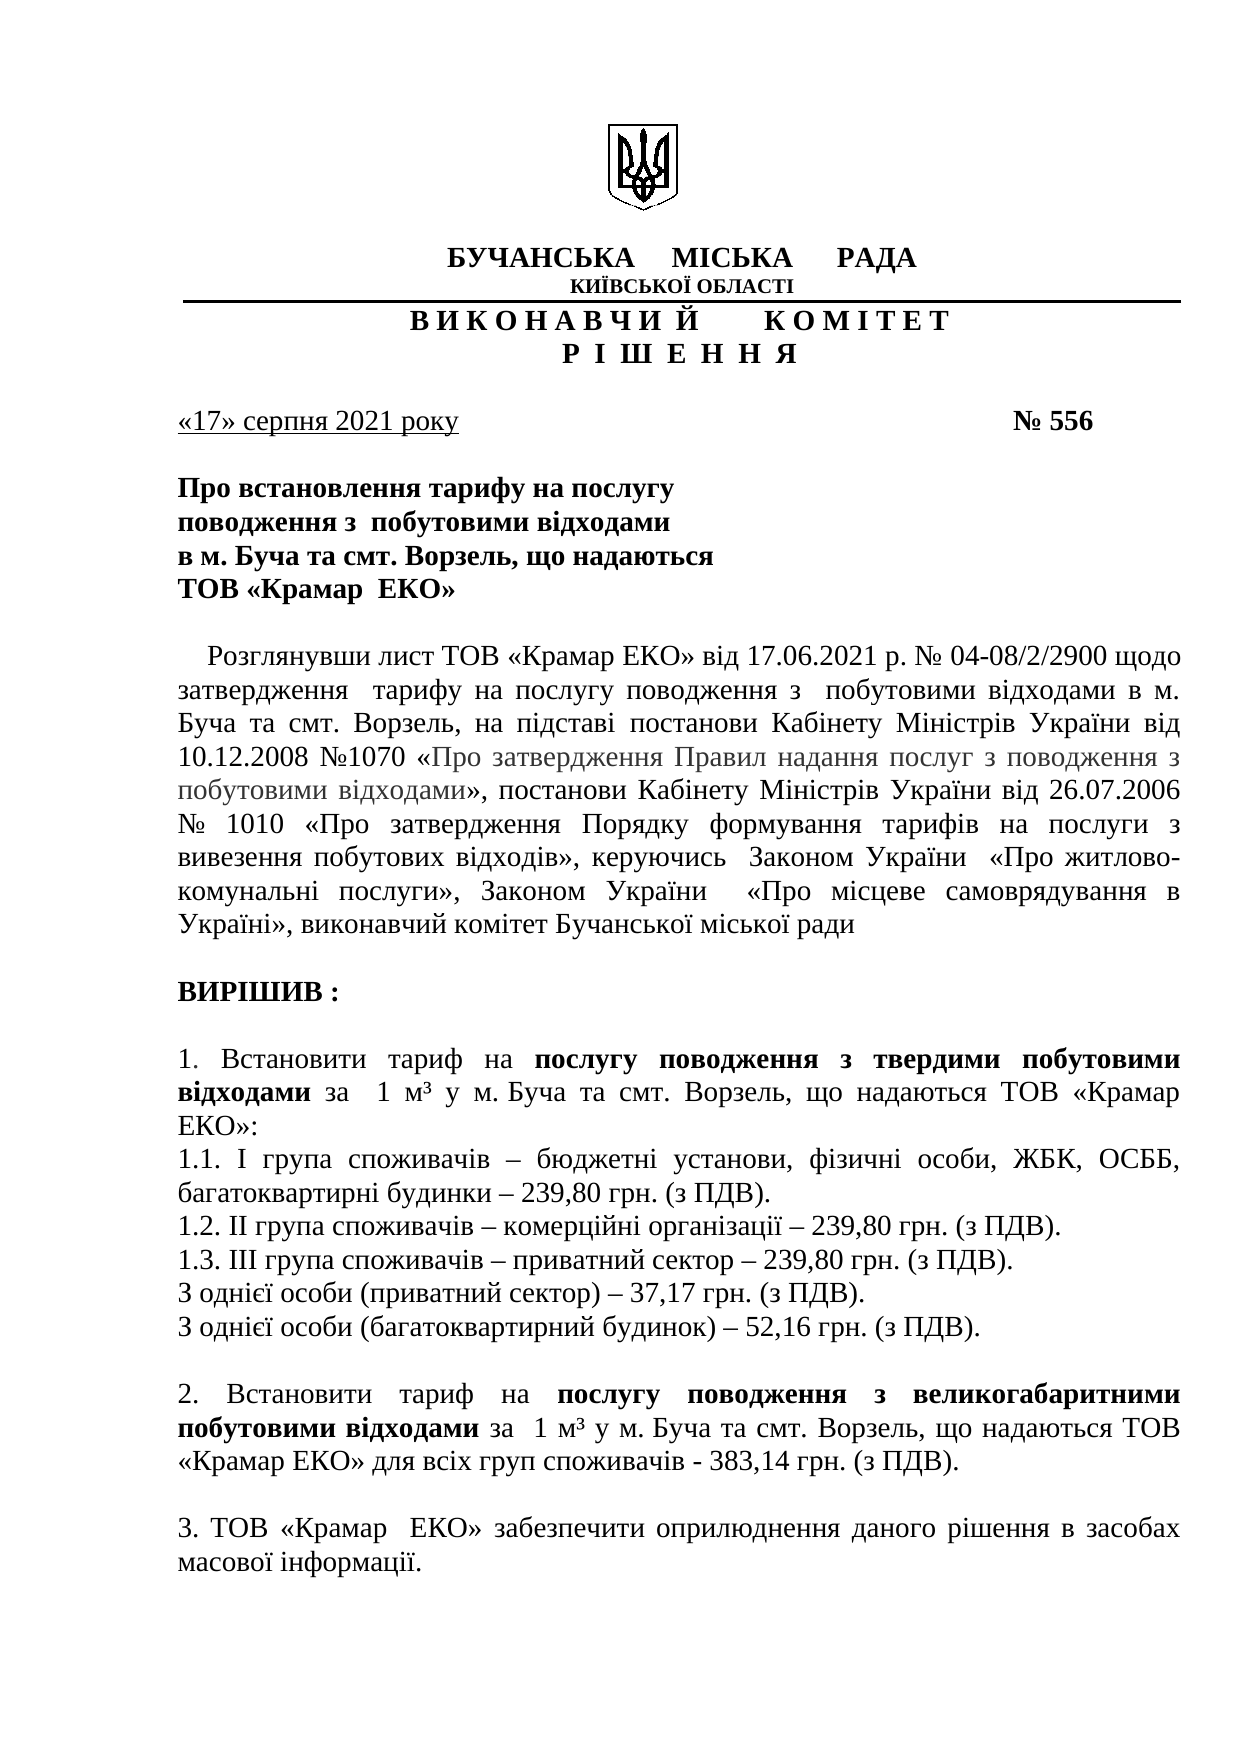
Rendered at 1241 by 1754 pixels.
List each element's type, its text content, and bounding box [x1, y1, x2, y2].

text Розглянувши лист ТОВ «Крамар ЕКО» від 17.06.2021 р. № 04-08/2/2900 щодо затвердження тарифу на послугу поводження з побутовими відходами в м. Буча та смт. Ворзель, на підставі постанови Кабінету Міністрів України від 10.12.2008 №1070 «Про затвердження Правил надання послуг з поводження з побутовими відходами», постанови Кабінету Міністрів України від 26.07.2006 № 1010 «Про затвердження Порядку формування тарифів на послуги з вивезення побутових відходів», керуючись Законом України «Про житлово-комунальні послуги», Законом України «Про місцеве самоврядування в Україні», виконавчий комітет Бучанської міської ради [177, 638, 1181, 739]
text З однієї особи (приватний сектор) – 37,17 грн. (з ПДВ). [177, 1276, 1181, 1309]
subtitle В И К О Н А В Ч И Й К О М І Т Е Т [177, 303, 1181, 336]
subtitle Р І Ш Е Н Н Я [177, 336, 1181, 370]
title поводження з побутовими відходами [177, 504, 1181, 538]
title в м. Буча та смт. Ворзель, що надаються [177, 538, 1181, 571]
text 1. Встановити тариф на послугу поводження з твердими побутовими відходами за 1 м³ у м. Буча та смт. Ворзель, що надаються ТОВ «Крамар ЕКО»: [177, 1041, 1181, 1141]
text БУЧАНСЬКА МІСЬКА РАДА [183, 240, 1181, 273]
text З однієї особи (багатоквартирний будинок) – 52,16 грн. (з ПДВ). [177, 1309, 1181, 1343]
text 1.2. ІІ група споживачів – комерційні організації – 239,80 грн. (з ПДВ). [177, 1208, 1181, 1242]
subtitle КИЇВСЬКОЇ ОБЛАСТІ [183, 273, 1181, 300]
title ВИРІШИВ : [177, 974, 1181, 1007]
subtitle «17» серпня 2021 року № 556 [177, 403, 1181, 437]
title Про встановлення тарифу на послугу [177, 471, 1181, 504]
text Розглянувши лист ТОВ «Крамар ЕКО» від 17.06.2021 р. № 04-08/2/2900 щодо затвердження тарифу на послугу поводження з побутовими відходами в м. Буча та смт. Ворзель, на підставі постанови Кабінету Міністрів України від 10.12.2008 №1070 «Про затвердження Правил надання послуг з поводження з побутовими відходами», постанови Кабінету Міністрів України від 26.07.2006 № 1010 «Про затвердження Порядку формування тарифів на послуги з вивезення побутових відходів», керуючись Законом України «Про житлово-комунальні послуги», Законом України «Про місцеве самоврядування в Україні», виконавчий комітет Бучанської міської ради [177, 839, 1181, 940]
text 3. ТОВ «Крамар ЕКО» забезпечити оприлюднення даного рішення в засобах масової інформації. [177, 1510, 1181, 1577]
title ТОВ «Крамар ЕКО» [177, 571, 1181, 605]
text 2. Встановити тариф на послугу поводження з великогабаритними побутовими відходами за 1 м³ у м. Буча та смт. Ворзель, що надаються ТОВ «Крамар ЕКО» для всіх груп споживачів - 383,14 грн. (з ПДВ). [177, 1376, 1181, 1477]
text 1.3. ІІІ група споживачів – приватний сектор – 239,80 грн. (з ПДВ). [177, 1242, 1181, 1276]
text 1.1. І група споживачів – бюджетні установи, фізичні особи, ЖБК, ОСББ, багатоквартирні будинки – 239,80 грн. (з ПДВ). [177, 1141, 1181, 1208]
